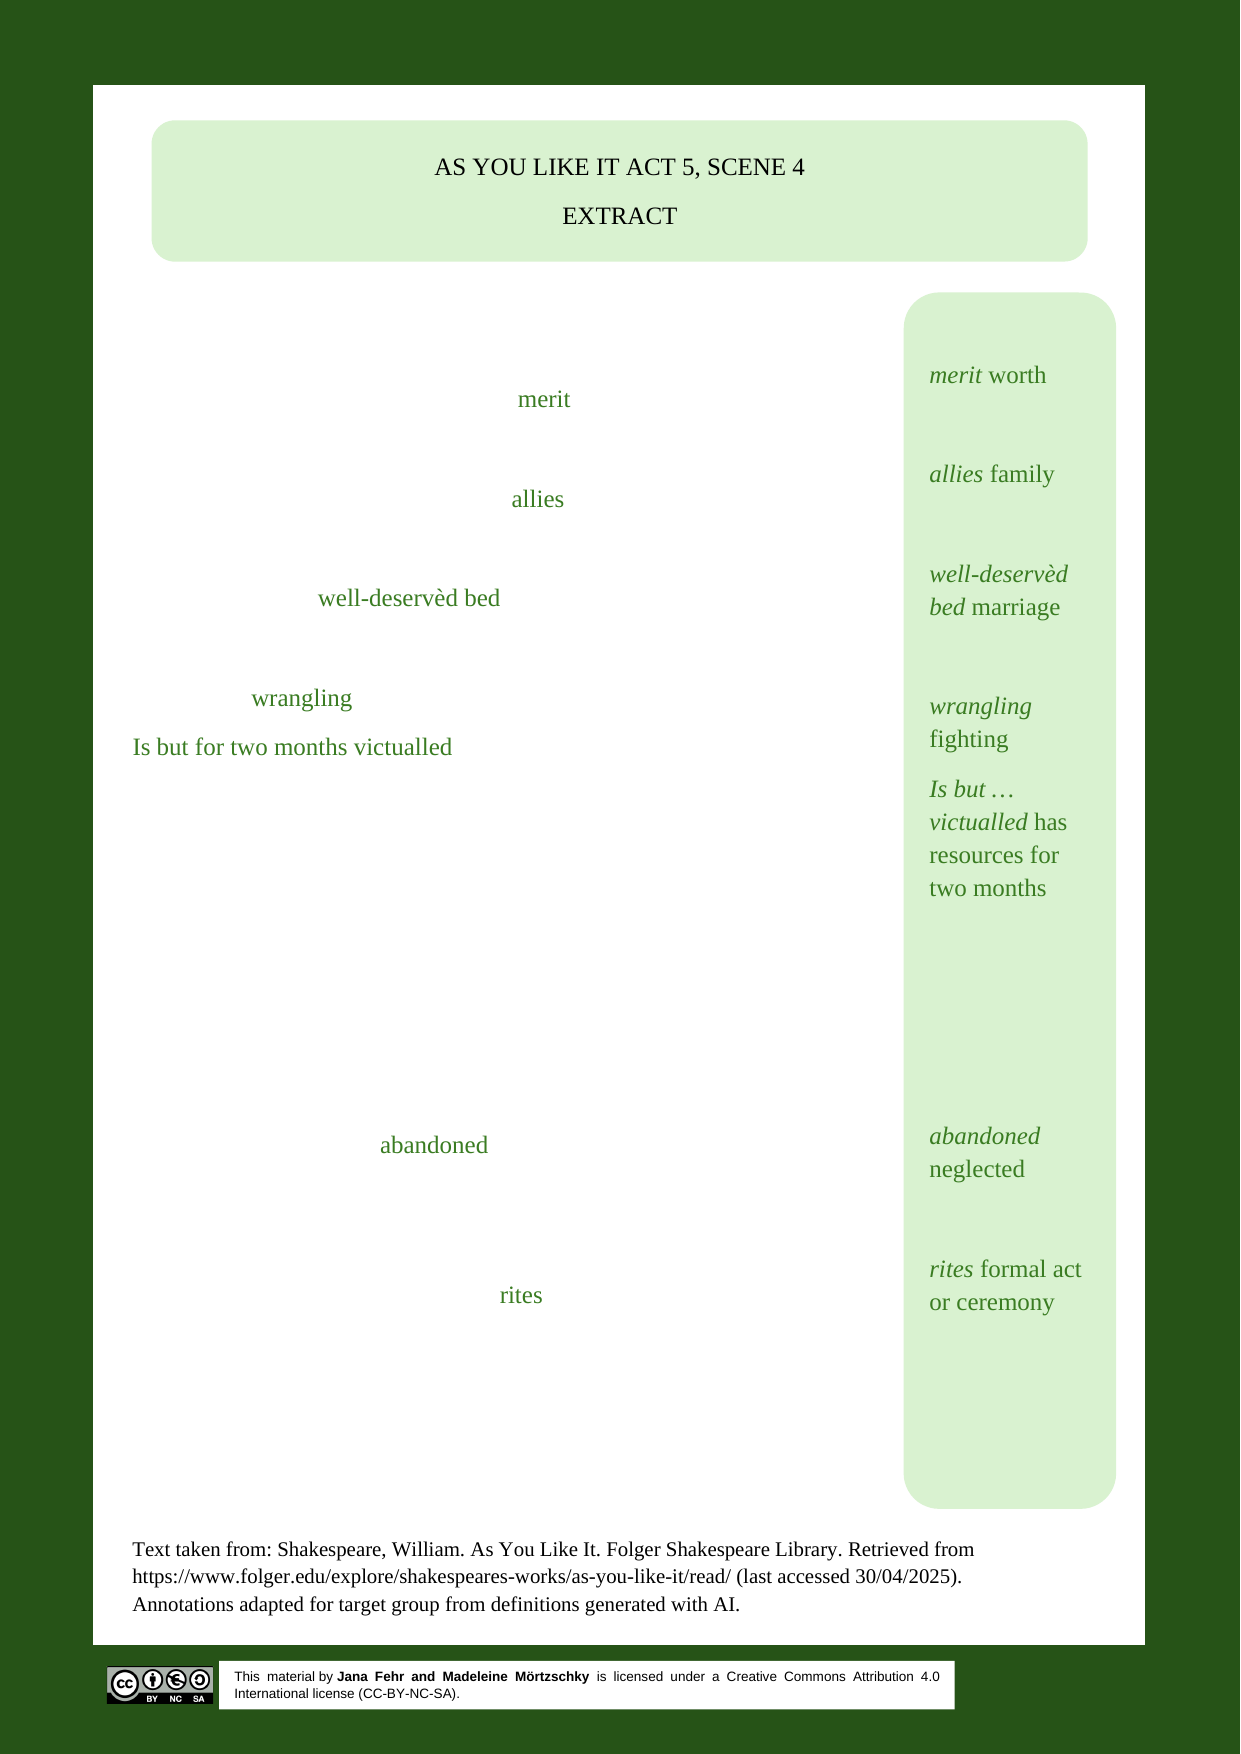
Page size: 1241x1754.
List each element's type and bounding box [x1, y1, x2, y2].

picture [106, 1666, 214, 1704]
